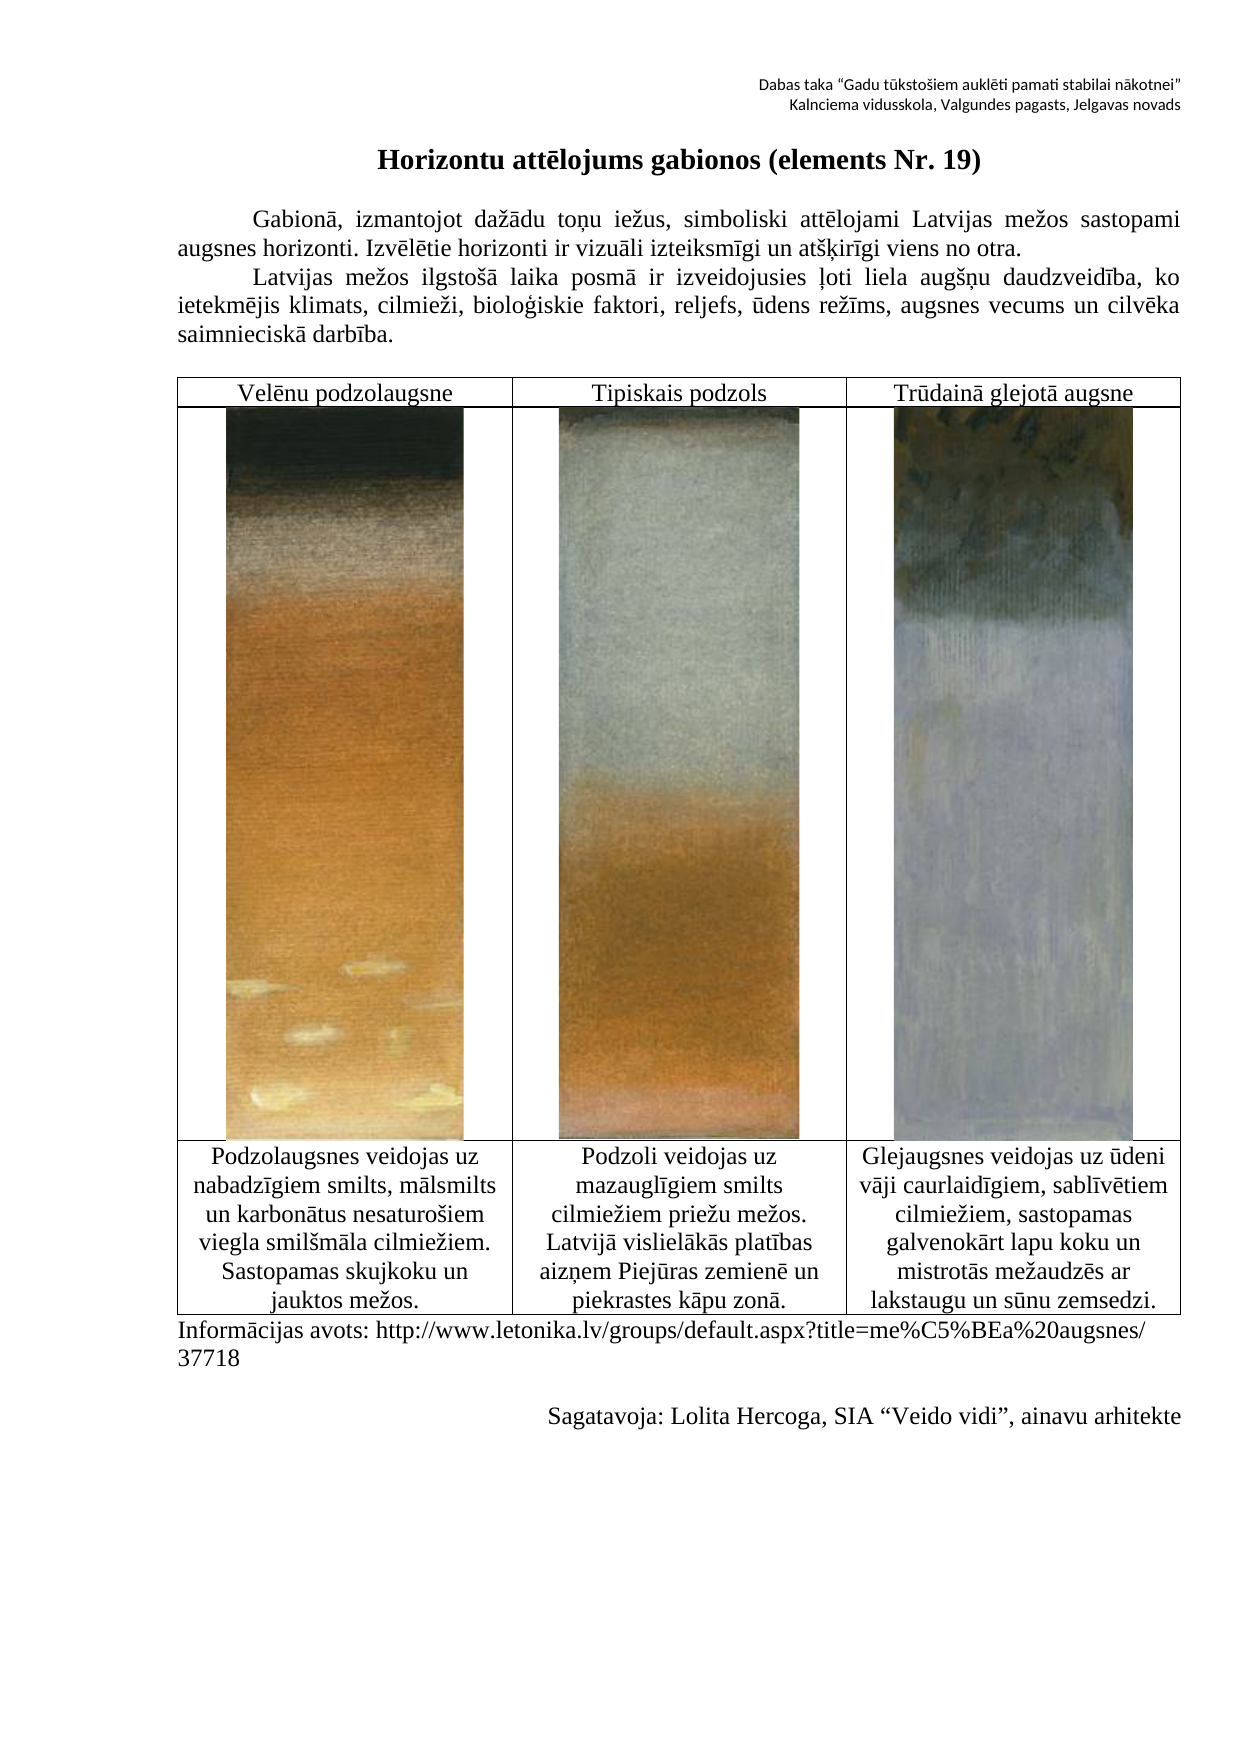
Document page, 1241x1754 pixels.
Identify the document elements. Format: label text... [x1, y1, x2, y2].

table_cell Podzoli veidojas uz mazauglīgiem smilts cilmiežiem priežu mežos. Latvijā vislielākās platības aizņem Piejūras zemienē un piekrastes kāpu zonā. [513, 1141, 846, 1314]
table_cell [847, 408, 893, 1140]
text Horizontu attēlojums gabionos (elements Nr. 19) [177, 142, 1181, 176]
table_cell [513, 408, 846, 1140]
table_cell [464, 408, 512, 1140]
table_cell Podzolaugsnes veidojas uz nabadzīgiem smilts, mālsmilts un karbonātus nesaturošiem viegla smilšmāla cilmiežiem. Sastopamas skujkoku un jauktos mežos. [178, 1141, 512, 1314]
text Informācijas avots: http://www.letonika.lv/groups/default.aspx?title=me%C5%BEa%20augsnes/37718 [177, 1315, 1181, 1372]
table_cell [1133, 408, 1180, 1140]
table_header Velēnu podzolaugsne [178, 378, 512, 406]
text Latvijas mežos ilgstošā laika posmā ir izveidojusies ļoti liela augšņu daudzveidība, ko ietekmējis klimats, cilmieži, bioloģiskie faktori, reljefs, ūdens režīms, augsnes vecums un cilvēka saimnieciskā darbība. [177, 262, 1181, 348]
table_cell Glejaugsnes veidojas uz ūdeni vāji caurlaidīgiem, sablīvētiem cilmiežiem, sastopamas galvenokārt lapu koku un mistrotās mežaudzēs ar lakstaugu un sūnu zemsedzi. [847, 1141, 1180, 1314]
table_header Tipiskais podzols [513, 378, 846, 406]
picture [558, 407, 800, 1139]
table_cell [178, 408, 226, 1140]
text Gabionā, izmantojot dažādu toņu iežus, simboliski attēlojami Latvijas mežos sastopami augsnes horizonti. Izvēlētie horizonti ir vizuāli izteiksmīgi un atšķirīgi viens no otra. [177, 204, 1181, 262]
text Sagatavoja: Lolita Hercoga, SIA “Veido vidi”, ainavu arhitekte [177, 1401, 1181, 1430]
table_header Trūdainā glejotā augsne [847, 378, 1180, 406]
picture [226, 407, 464, 1141]
picture [893, 407, 1133, 1141]
